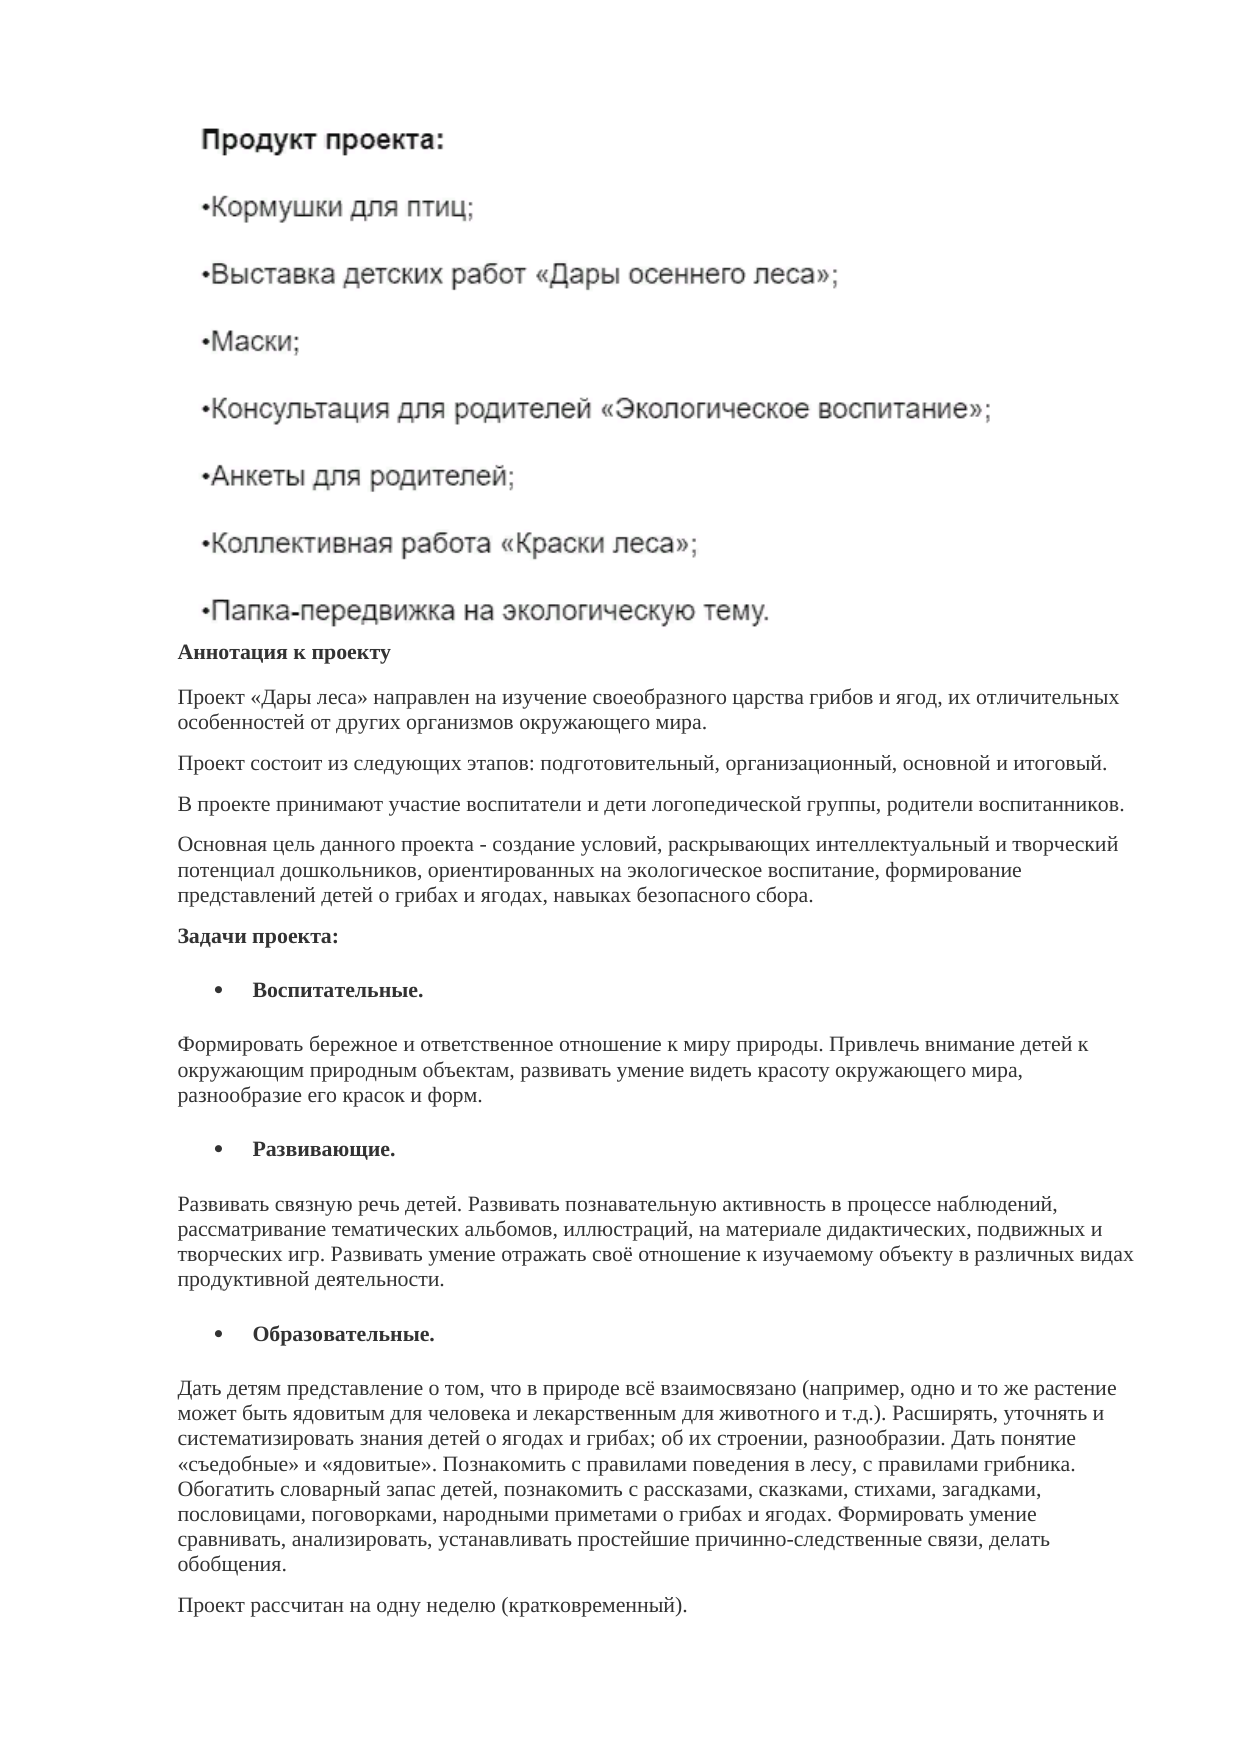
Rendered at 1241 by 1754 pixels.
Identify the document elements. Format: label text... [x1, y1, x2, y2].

text Проект «Дары леса» направлен на изучение своеобразного царства грибов и ягод, их отличительных особенностей от других организмов окружающего мира. [177, 684, 1152, 734]
text Основная цель данного проекта - создание условий, раскрывающих интеллектуальный и творческий потенциал дошкольников, ориентированных на экологическое воспитание, формирование представлений детей о грибах и ягодах, навыках безопасного сбора. [177, 831, 1152, 907]
list Образовательные. [215, 1321, 1152, 1346]
list Воспитательные. [215, 977, 1152, 1002]
text В проекте принимают участие воспитатели и дети логопедической группы, родители воспитанников. [177, 791, 1152, 816]
text Задачи проекта: [177, 923, 1152, 948]
text Формировать бережное и ответственное отношение к миру природы. Привлечь внимание детей к окружающим природным объектам, развивать умение видеть красоту окружающего мира, разнообразие его красок и форм. [177, 1031, 1152, 1107]
picture [177, 118, 1054, 636]
text Развивать связную речь детей. Развивать познавательную активность в процессе наблюдений, рассматривание тематических альбомов, иллюстраций, на материале дидактических, подвижных и творческих игр. Развивать умение отражать своё отношение к изучаемому объекту в различных видах продуктивной деятельности. [177, 1191, 1152, 1291]
text Дать детям представление о том, что в природе всё взаимосвязано (например, одно и то же растение может быть ядовитым для человека и лекарственным для животного и т.д.). Расширять, уточнять и систематизировать знания детей о ягодах и грибах; об их строении, разнообразии. Дать понятие «съедобные» и «ядовитые». Познакомить с правилами поведения в лесу, с правилами грибника. Обогатить словарный запас детей, познакомить с рассказами, сказками, стихами, загадками, пословицами, поговорками, народными приметами о грибах и ягодах. Формировать умение сравнивать, анализировать, устанавливать простейшие причинно-следственные связи, делать обобщения. [177, 1375, 1152, 1577]
text Проект состоит из следующих этапов: подготовительный, организационный, основной и итоговый. [177, 750, 1152, 775]
list Развивающие. [215, 1136, 1152, 1161]
text Проект рассчитан на одну неделю (кратковременный). [177, 1592, 1152, 1617]
